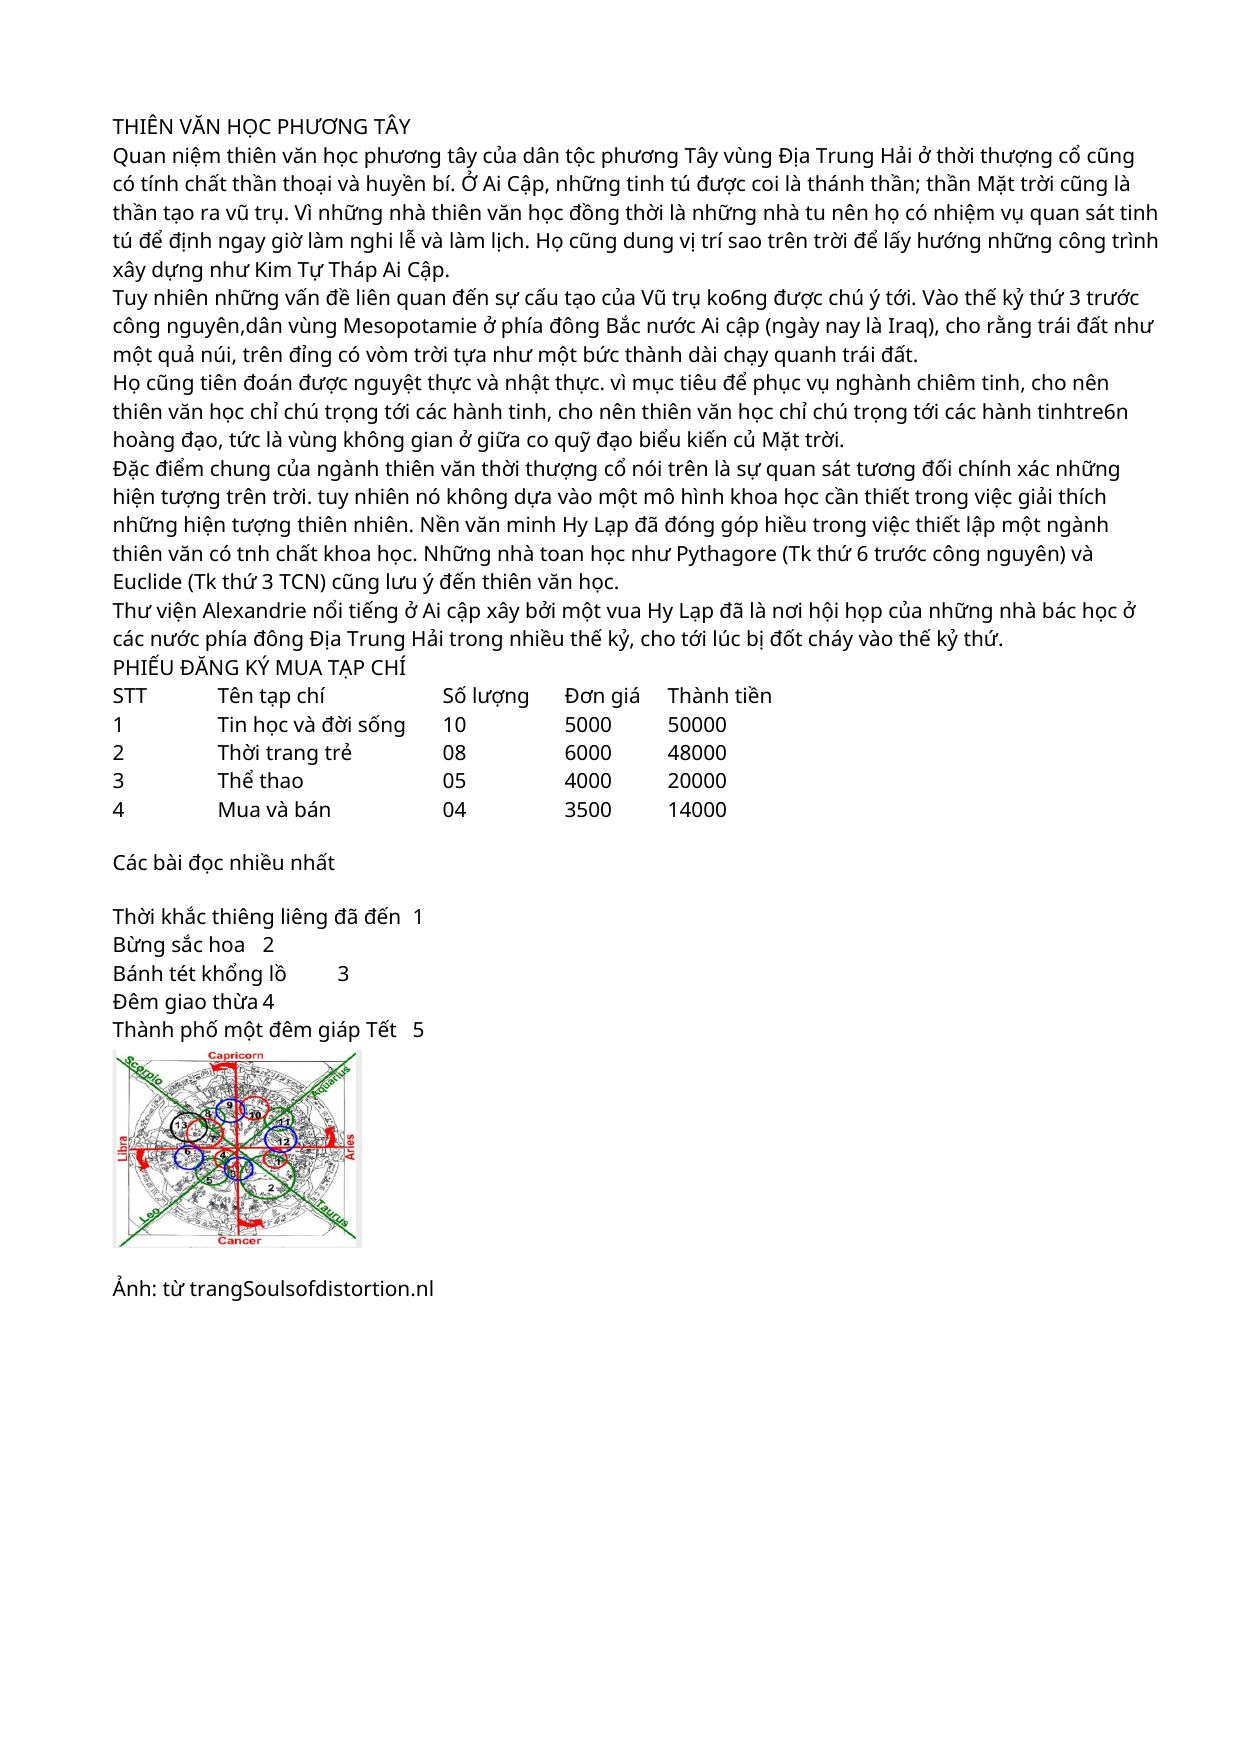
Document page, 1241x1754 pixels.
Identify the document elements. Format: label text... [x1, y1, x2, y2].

text Đêm giao thừa 4 [112, 987, 1162, 1016]
picture [112, 1050, 362, 1248]
text Bừng sắc hoa 2 [112, 930, 1162, 959]
text 1 Tin học và đời sống 10 5000 50000 [112, 710, 1162, 738]
text STT Tên tạp chí Số lượng Đơn giá Thành tiền [112, 681, 1162, 710]
text Quan niệm thiên văn học phương tây của dân tộc phương Tây vùng Địa Trung Hải ở thời thượng cổ cũng có tính chất thần thoại và huyền bí. Ở Ai Cập, những tinh tú được coi là thánh thần; thần Mặt trời cũng là thần tạo ra vũ trụ. Vì những nhà thiên văn học đồng thời là những nhà tu nên họ có nhiệm vụ quan sát tinh tú để định ngay giờ làm nghi lễ và làm lịch. Họ cũng dung vị trí sao trên trời để lấy hướng những công trình xây dựng như Kim Tự Tháp Ai Cập. [112, 141, 1162, 283]
text Đặc điểm chung của ngành thiên văn thời thượng cổ nói trên là sự quan sát tương đối chính xác những hiện tượng trên trời. tuy nhiên nó không dựa vào một mô hình khoa học cần thiết trong việc giải thích những hiện tượng thiên nhiên. Nền văn minh Hy Lạp đã đóng góp hiều trong việc thiết lập một ngành thiên văn có tnh chất khoa học. Những nhà toan học như Pythagore (Tk thứ 6 trước công nguyên) và Euclide (Tk thứ 3 TCN) cũng lưu ý đến thiên văn học. [112, 454, 1162, 596]
text Thư viện Alexandrie nổi tiếng ở Ai cập xây bởi một vua Hy Lạp đã là nơi hội họp của những nhà bác học ở các nước phía đông Địa Trung Hải trong nhiều thế kỷ, cho tới lúc bị đốt cháy vào thế kỷ thứ. [112, 596, 1162, 653]
text 2 Thời trang trẻ 08 6000 48000 [112, 738, 1162, 767]
text Thời khắc thiêng liêng đã đến 1 [112, 902, 1162, 930]
text Ảnh: từ trangSoulsofdistortion.nl [112, 1274, 1162, 1302]
text THIÊN VĂN HỌC PHƯƠNG TÂY [112, 112, 1162, 141]
text Thành phố một đêm giáp Tết 5 [112, 1016, 1162, 1044]
text Các bài đọc nhiều nhất [112, 848, 1162, 877]
text PHIẾU ĐĂNG KÝ MUA TẠP CHÍ [112, 653, 1162, 681]
text 3 Thể thao 05 4000 20000 [112, 767, 1162, 795]
text 4 Mua và bán 04 3500 14000 [112, 795, 1162, 823]
text Tuy nhiên những vấn đề liên quan đến sự cấu tạo của Vũ trụ ko6ng được chú ý tới. Vào thế kỷ thứ 3 trước công nguyên,dân vùng Mesopotamie ở phía đông Bắc nước Ai cập (ngày nay là Iraq), cho rằng trái đất như một quả núi, trên đỉng có vòm trời tựa như một bức thành dài chạy quanh trái đất. [112, 283, 1162, 368]
text Họ cũng tiên đoán được nguyệt thực và nhật thực. vì mục tiêu để phục vụ nghành chiêm tinh, cho nên thiên văn học chỉ chú trọng tới các hành tinh, cho nên thiên văn học chỉ chú trọng tới các hành tinhtre6n hoàng đạo, tức là vùng không gian ở giữa co quỹ đạo biểu kiến củ Mặt trời. [112, 368, 1162, 454]
text Bánh tét khổng lồ 3 [112, 959, 1162, 987]
